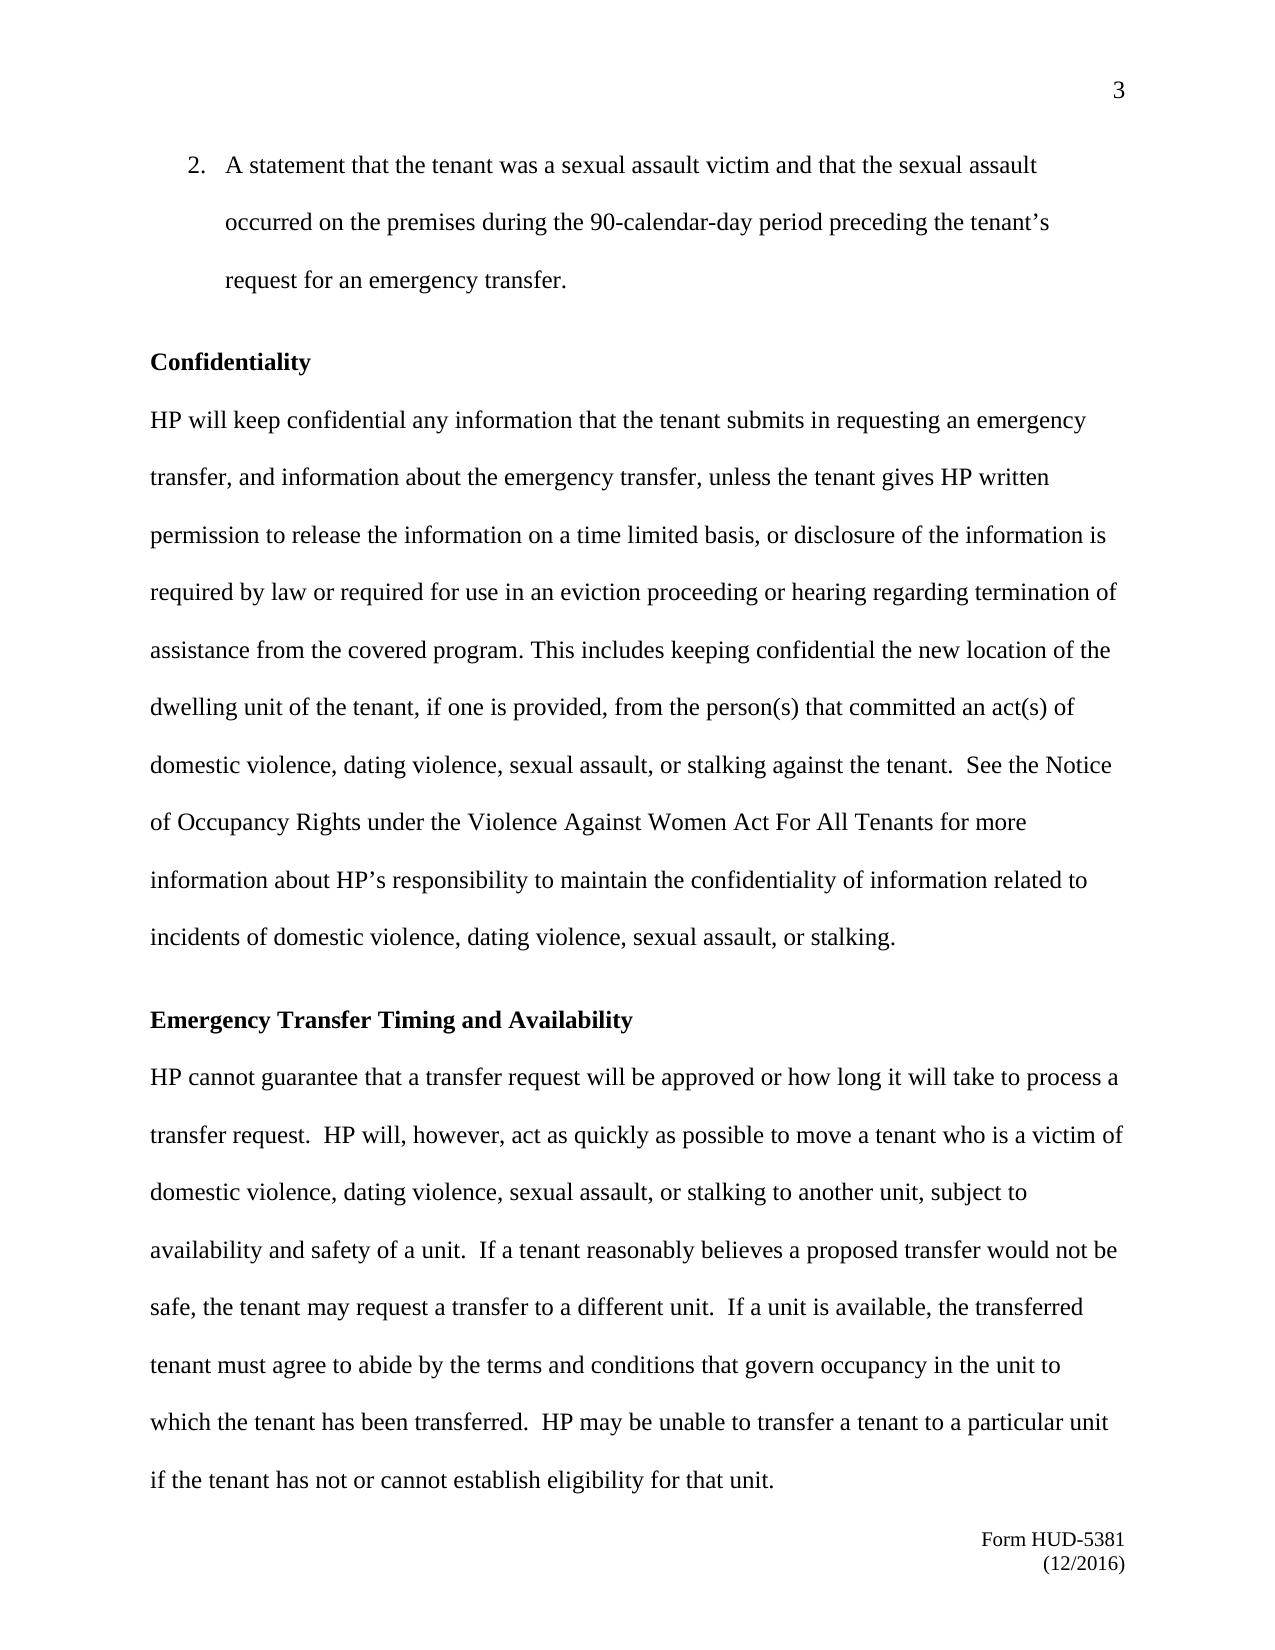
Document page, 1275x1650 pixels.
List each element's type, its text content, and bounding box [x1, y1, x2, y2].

text Emergency Transfer Timing and Availability [150, 1005, 1125, 1034]
text 2. A statement that the tenant was a sexual assault victim and that the sexual assault occurred on the premises during the 90-calendar-day period preceding the tenant’s request for an emergency transfer. [187, 150, 1125, 294]
text HP will keep confidential any information that the tenant submits in requesting an emergency transfer, and information about the emergency transfer, unless the tenant gives HP written permission to release the information on a time limited basis, or disclosure of the information is required by law or required for use in an eviction proceeding or hearing regarding termination of assistance from the covered program. This includes keeping confidential the new location of the dwelling unit of the tenant, if one is provided, from the person(s) that committed an act(s) of domestic violence, dating violence, sexual assault, or stalking against the tenant. See the Notice of Occupancy Rights under the Violence Against Women Act For All Tenants for more information about HP’s responsibility to maintain the confidentiality of information related to incidents of domestic violence, dating violence, sexual assault, or stalking. [150, 405, 1125, 951]
text HP cannot guarantee that a transfer request will be approved or how long it will take to process a transfer request. HP will, however, act as quickly as possible to move a tenant who is a victim of domestic violence, dating violence, sexual assault, or stalking to another unit, subject to availability and safety of a unit. If a tenant reasonably believes a proposed transfer would not be safe, the tenant may request a transfer to a different unit. If a unit is available, the transferred tenant must agree to abide by the terms and conditions that govern occupancy in the unit to which the tenant has been transferred. HP may be unable to transfer a tenant to a particular unit if the tenant has not or cannot establish eligibility for that unit. [150, 1062, 1125, 1494]
text Confidentiality [150, 347, 1125, 376]
